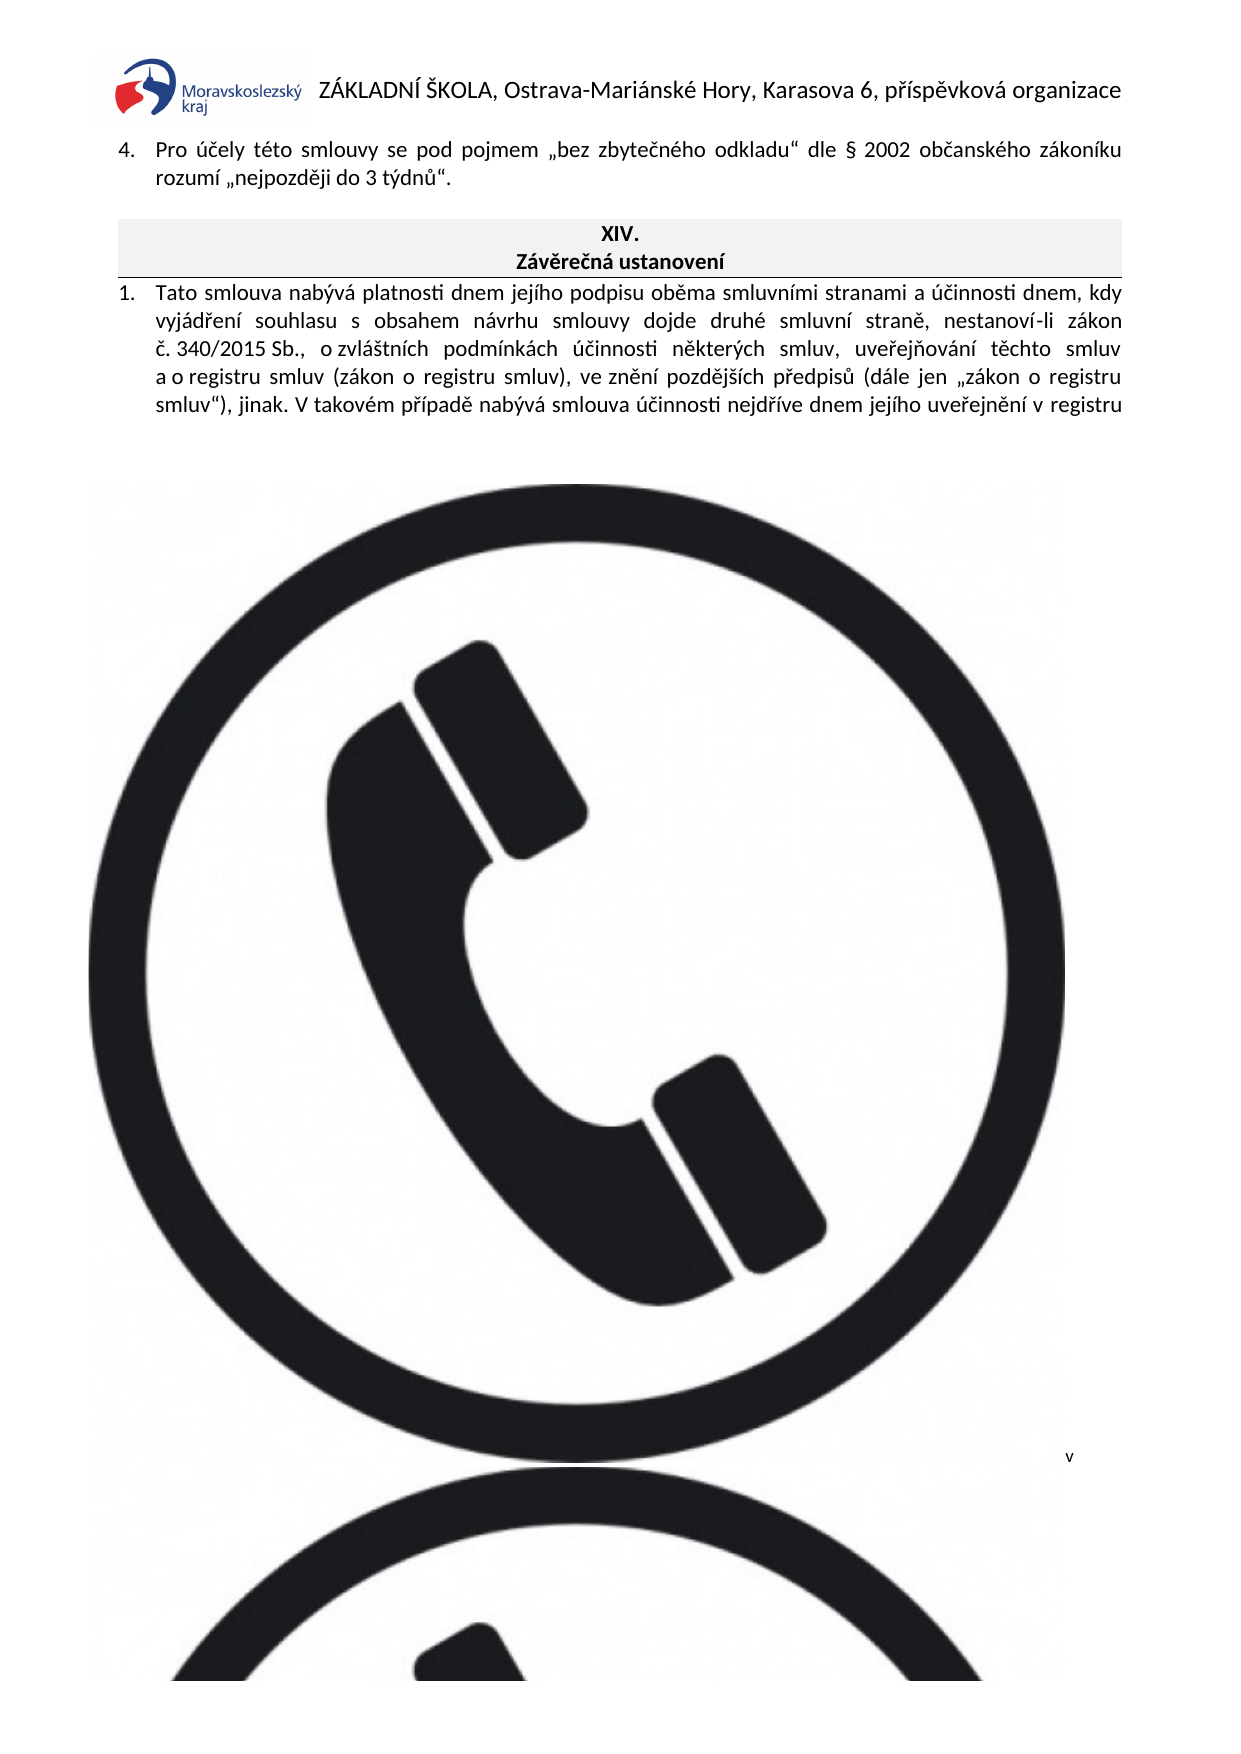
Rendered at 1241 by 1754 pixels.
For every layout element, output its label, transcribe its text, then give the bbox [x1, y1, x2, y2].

picture [88, 1467, 1065, 1681]
list Pro účely této smlouvy se pod pojmem „bez zbytečného odkladu“ dle § 2002 občanského zákoníku rozumí „nejpozději do 3 týdnů“. [118, 135, 1122, 191]
text XIV. Závěrečná ustanovení [118, 219, 1122, 277]
picture [88, 484, 1065, 1463]
list Tato smlouva nabývá platnosti dnem jejího podpisu oběma smluvními stranami a účinnosti dnem, kdy vyjádření souhlasu s obsahem návrhu smlouvy dojde druhé smluvní straně, nestanoví-li zákon č. 340/2015 Sb., o zvláštních podmínkách účinnosti některých smluv, uveřejňování těchto smluv a o registru smluv (zákon o registru smluv), ve znění pozdějších předpisů (dále jen „zákon o registru smluv“), jinak. V takovém případě nabývá smlouva účinnosti nejdříve dnem jejího uveřejnění v registru smluv. Smluvní strany se dohodly, že pokud se na tuto smlouvu vztahuje povinnost uveřejnění v registru smluv ve smyslu zákona o registru smluv, provede uveřejnění v souladu se zákonem kupující. [118, 278, 1122, 418]
